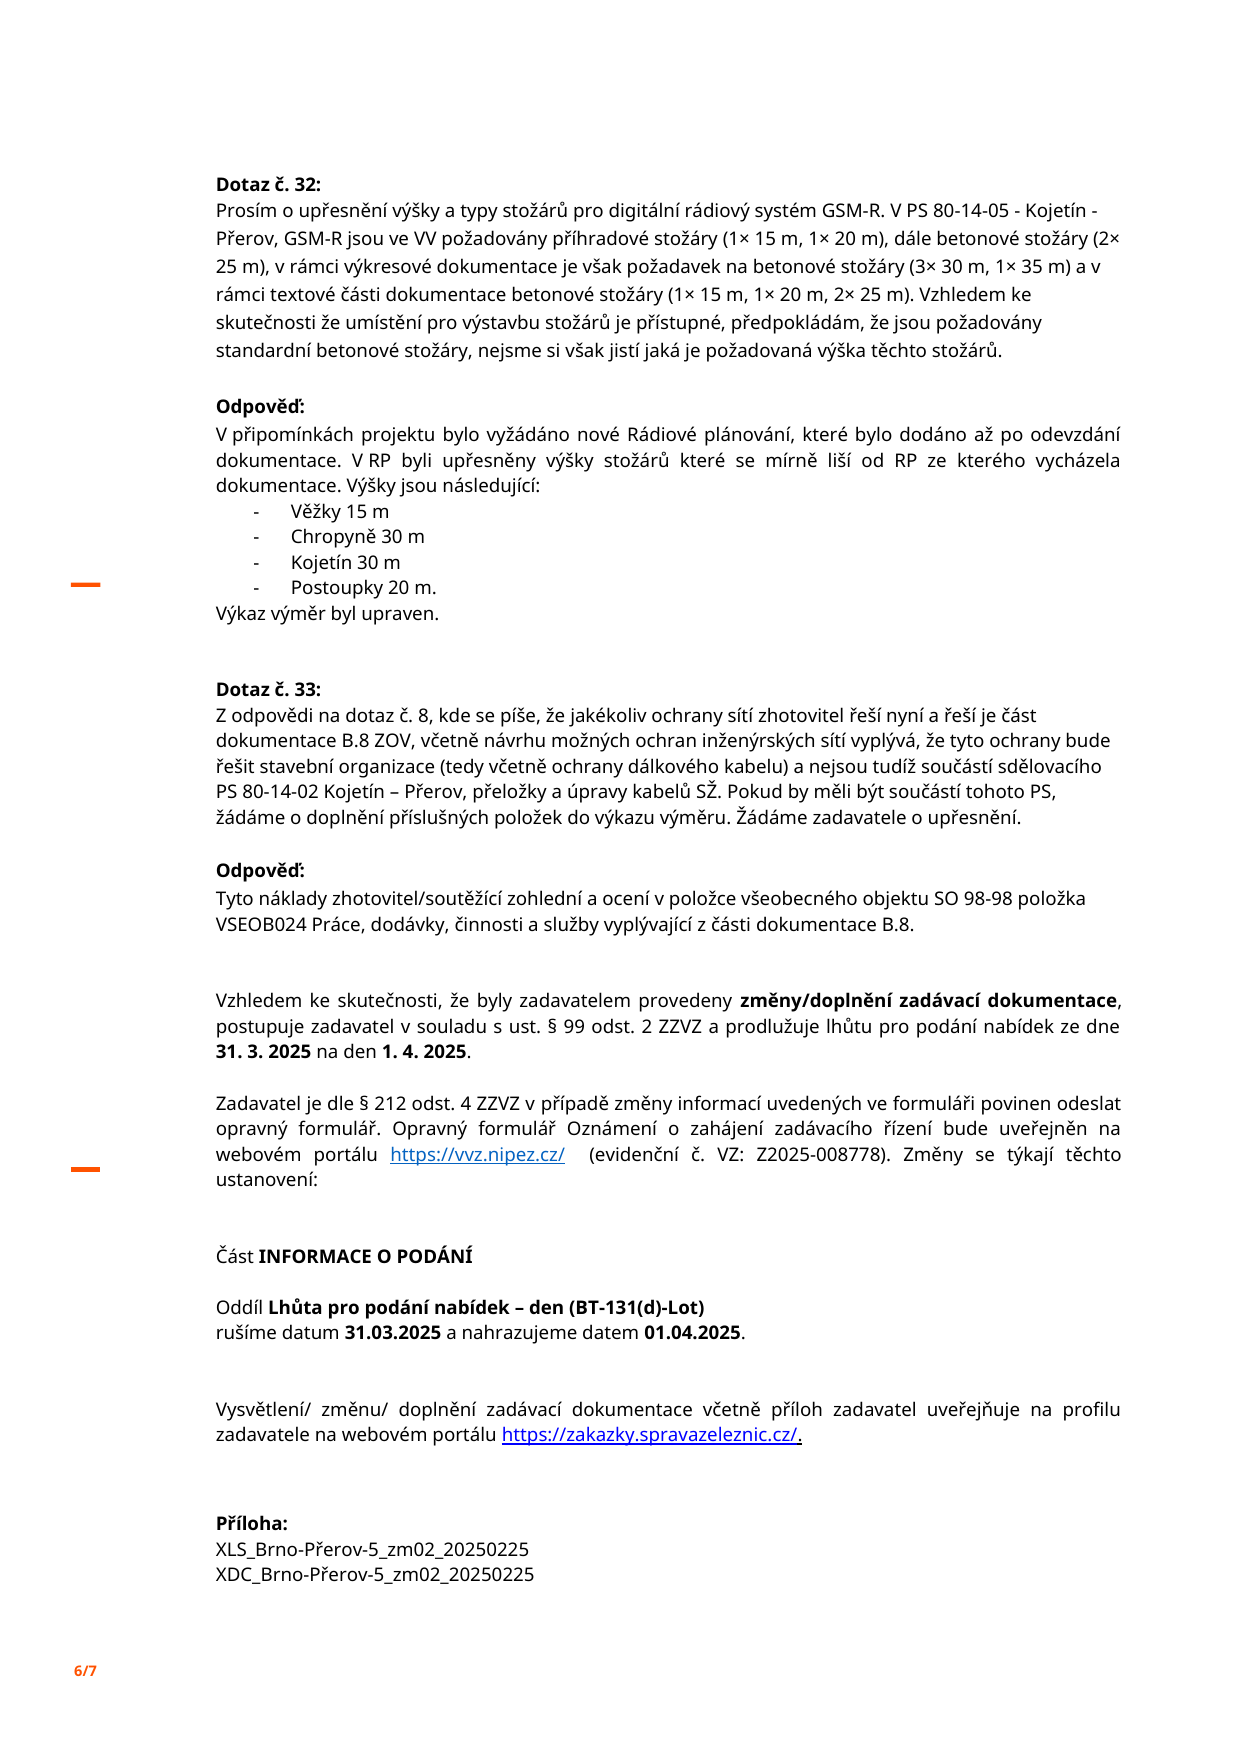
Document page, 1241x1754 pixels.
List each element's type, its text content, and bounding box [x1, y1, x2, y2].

list Kojetín 30 m [253, 549, 1122, 574]
text Tyto náklady zhotovitel/soutěžící zohlední a ocení v položce všeobecného objektu SO 98-98 položka VSEOB024 Práce, dodávky, činnosti a služby vyplývající z části dokumentace B.8. [216, 886, 1122, 937]
text Zadavatel je dle § 212 odst. 4 ZZVZ v případě změny informací uvedených ve formuláři povinen odeslat opravný formulář. Opravný formulář Oznámení o zahájení zadávacího řízení bude uveřejněn na webovém portálu https://vvz.nipez.cz/ (evidenční č. VZ: Z2025-008778). Změny se týkají těchto ustanovení: [216, 1090, 1122, 1192]
text rušíme datum 31.03.2025 a nahrazujeme datem 01.04.2025. [216, 1319, 1122, 1345]
list Věžky 15 m [253, 498, 1122, 523]
text Oddíl Lhůta pro podání nabídek – den (BT-131(d)-Lot) [216, 1294, 1122, 1319]
list Postoupky 20 m. [253, 574, 1122, 600]
text Odpověď: [216, 858, 1122, 883]
list Chropyně 30 m [253, 523, 1122, 549]
text Prosím o upřesnění výšky a typy stožárů pro digitální rádiový systém GSM-R. V PS 80-14-05 - Kojetín - Přerov, GSM-R jsou ve VV požadovány příhradové stožáry (1× 15 m, 1× 20 m), dále betonové stožáry (2× 25 m), v rámci výkresové dokumentace je však požadavek na betonové stožáry (3× 30 m, 1× 35 m) a v rámci textové části dokumentace betonové stožáry (1× 15 m, 1× 20 m, 2× 25 m). Vzhledem ke skutečnosti že umístění pro výstavbu stožárů je přístupné, předpokládám, že jsou požadovány standardní betonové stožáry, nejsme si však jistí jaká je požadovaná výška těchto stožárů. [216, 197, 1122, 363]
text Výkaz výměr byl upraven. [216, 600, 1122, 626]
text V připomínkách projektu bylo vyžádáno nové Rádiové plánování, které bylo dodáno až po odevzdání dokumentace. V RP byli upřesněny výšky stožárů které se mírně liší od RP ze kterého vycházela dokumentace. Výšky jsou následující: [216, 421, 1122, 498]
text Z odpovědi na dotaz č. 8, kde se píše, že jakékoliv ochrany sítí zhotovitel řeší nyní a řeší je část dokumentace B.8 ZOV, včetně návrhu možných ochran inženýrských sítí vyplývá, že tyto ochrany bude řešit stavební organizace (tedy včetně ochrany dálkového kabelu) a nejsou tudíž součástí sdělovacího PS 80-14-02 Kojetín – Přerov, přeložky a úpravy kabelů SŽ. Pokud by měli být součástí tohoto PS, žádáme o doplnění příslušných položek do výkazu výměru. Žádáme zadavatele o upřesnění. [216, 702, 1122, 830]
text Dotaz č. 32: [216, 172, 1122, 197]
text Odpověď: [216, 393, 1122, 419]
text Dotaz č. 33: [216, 677, 1122, 702]
text Příloha: [216, 1511, 1122, 1536]
text Vzhledem ke skutečnosti, že byly zadavatelem provedeny změny/doplnění zadávací dokumentace, postupuje zadavatel v souladu s ust. § 99 odst. 2 ZZVZ a prodlužuje lhůtu pro podání nabídek ze dne 31. 3. 2025 na den 1. 4. 2025. [216, 988, 1122, 1064]
text Vysvětlení/ změnu/ doplnění zadávací dokumentace včetně příloh zadavatel uveřejňuje na profilu zadavatele na webovém portálu https://zakazky.spravazeleznic.cz/. [216, 1396, 1122, 1447]
text XLS_Brno-Přerov-5_zm02_20250225 [216, 1536, 1122, 1562]
text Část INFORMACE O PODÁNÍ [216, 1243, 1122, 1268]
text XDC_Brno-Přerov-5_zm02_20250225 [216, 1562, 1122, 1587]
